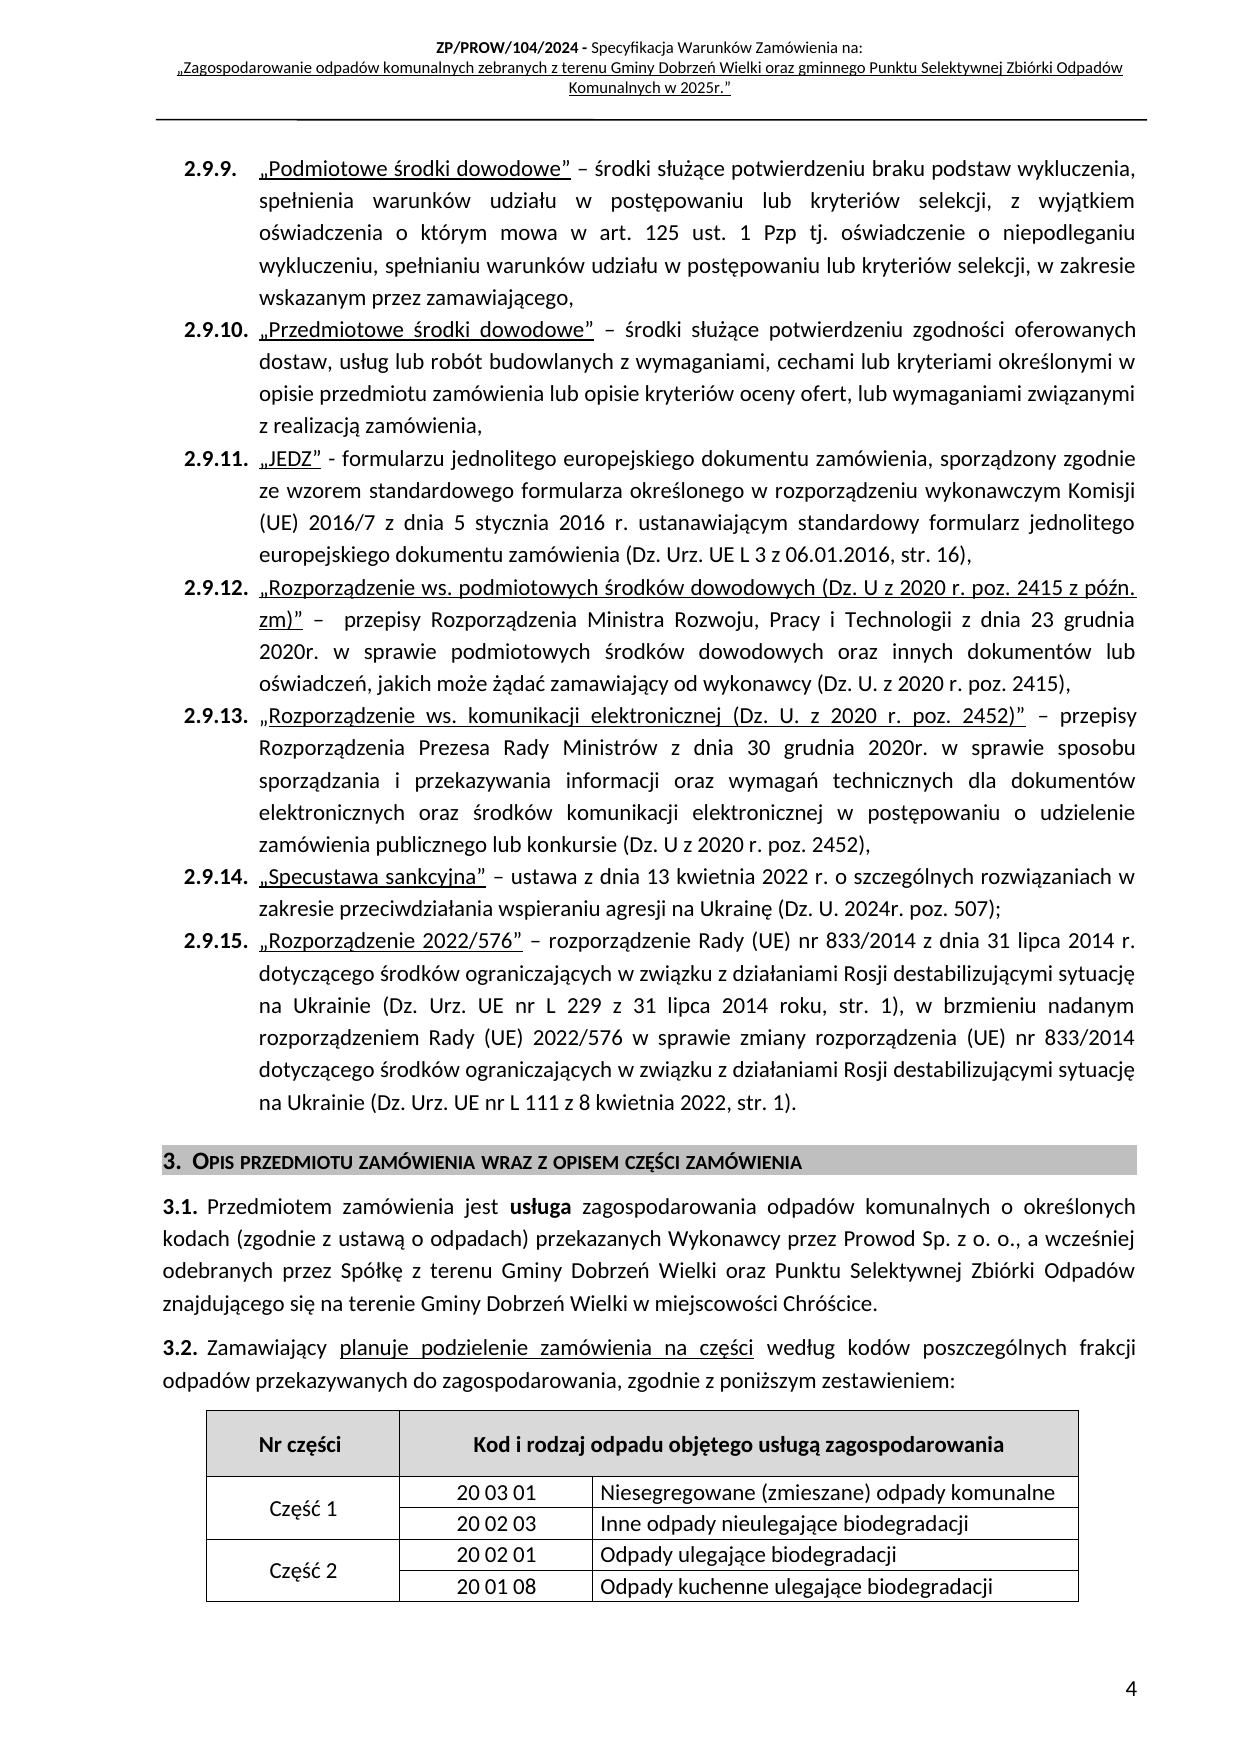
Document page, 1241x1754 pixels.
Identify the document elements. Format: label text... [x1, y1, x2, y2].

table_cell Część 1 [207, 1477, 399, 1538]
table_header Kod i rodzaj odpadu objętego usługą zagospodarowania [400, 1411, 1078, 1476]
table_cell Niesegregowane (zmieszane) odpady komunalne [593, 1477, 1078, 1507]
table_cell Odpady kuchenne ulegające biodegradacji [593, 1571, 1078, 1601]
list „JEDZ” - formularzu jednolitego europejskiego dokumentu zamówienia, sporządzony zgodnie ze wzorem standardowego formularza określonego w rozporządzeniu wykonawczym Komisji (UE) 2016/7 z dnia 5 stycznia 2016 r. ustanawiającym standardowy formularz jednolitego europejskiego dokumentu zamówienia (Dz. Urz. UE L 3 z 06.01.2016, str. 16), [184, 444, 1137, 568]
list „Rozporządzenie ws. komunikacji elektronicznej (Dz. U. z 2020 r. poz. 2452)” – przepisy Rozporządzenia Prezesa Rady Ministrów z dnia 30 grudnia 2020r. w sprawie sposobu sporządzania i przekazywania informacji oraz wymagań technicznych dla dokumentów elektronicznych oraz środków komunikacji elektronicznej w postępowaniu o udzielenie zamówienia publicznego lub konkursie (Dz. U z 2020 r. poz. 2452), [184, 701, 1137, 858]
table_cell Odpady ulegające biodegradacji [593, 1540, 1078, 1570]
table_cell 20 02 01 [400, 1540, 592, 1570]
list Zamawiający planuje podzielenie zamówienia na części według kodów poszczególnych frakcji odpadów przekazywanych do zagospodarowania, zgodnie z poniższym zestawieniem: [162, 1333, 1137, 1394]
table_header Nr części [207, 1411, 399, 1476]
table_cell Inne odpady nieulegające biodegradacji [593, 1508, 1078, 1538]
list „Specustawa sankcyjna” – ustawa z dnia 13 kwietnia 2022 r. o szczególnych rozwiązaniach w zakresie przeciwdziałania wspieraniu agresji na Ukrainę (Dz. U. 2024r. poz. 507); [184, 862, 1137, 922]
table_cell 20 03 01 [400, 1477, 592, 1507]
table_cell 20 02 03 [400, 1508, 592, 1538]
list „Rozporządzenie ws. podmiotowych środków dowodowych (Dz. U z 2020 r. poz. 2415 z późn. zm)” – przepisy Rozporządzenia Ministra Rozwoju, Pracy i Technologii z dnia 23 grudnia 2020r. w sprawie podmiotowych środków dowodowych oraz innych dokumentów lub oświadczeń, jakich może żądać zamawiający od wykonawcy (Dz. U. z 2020 r. poz. 2415), [184, 573, 1137, 697]
list „Podmiotowe środki dowodowe” – środki służące potwierdzeniu braku podstaw wykluczenia, spełnienia warunków udziału w postępowaniu lub kryteriów selekcji, z wyjątkiem oświadczenia o którym mowa w art. 125 ust. 1 Pzp tj. oświadczenie o niepodleganiu wykluczeniu, spełnianiu warunków udziału w postępowaniu lub kryteriów selekcji, w zakresie wskazanym przez zamawiającego, [184, 154, 1137, 311]
text Opis przedmiotu zamówienia wraz z opisem części zamówienia [162, 1145, 1137, 1175]
list „Przedmiotowe środki dowodowe” – środki służące potwierdzeniu zgodności oferowanych dostaw, usług lub robót budowlanych z wymaganiami, cechami lub kryteriami określonymi w opisie przedmiotu zamówienia lub opisie kryteriów oceny ofert, lub wymaganiami związanymi z realizacją zamówienia, [184, 315, 1137, 440]
table_cell 20 01 08 [400, 1571, 592, 1601]
table_cell Część 2 [207, 1540, 399, 1601]
list „Rozporządzenie 2022/576” – rozporządzenie Rady (UE) nr 833/2014 z dnia 31 lipca 2014 r. dotyczącego środków ograniczających w związku z działaniami Rosji destabilizującymi sytuację na Ukrainie (Dz. Urz. UE nr L 229 z 31 lipca 2014 roku, str. 1), w brzmieniu nadanym rozporządzeniem Rady (UE) 2022/576 w sprawie zmiany rozporządzenia (UE) nr 833/2014 dotyczącego środków ograniczających w związku z działaniami Rosji destabilizującymi sytuację na Ukrainie (Dz. Urz. UE nr L 111 z 8 kwietnia 2022, str. 1). [184, 927, 1137, 1116]
list Przedmiotem zamówienia jest usługa zagospodarowania odpadów komunalnych o określonych kodach (zgodnie z ustawą o odpadach) przekazanych Wykonawcy przez Prowod Sp. z o. o., a wcześniej odebranych przez Spółkę z terenu Gminy Dobrzeń Wielki oraz Punktu Selektywnej Zbiórki Odpadów znajdującego się na terenie Gminy Dobrzeń Wielki w miejscowości Chróścice. [162, 1192, 1137, 1317]
